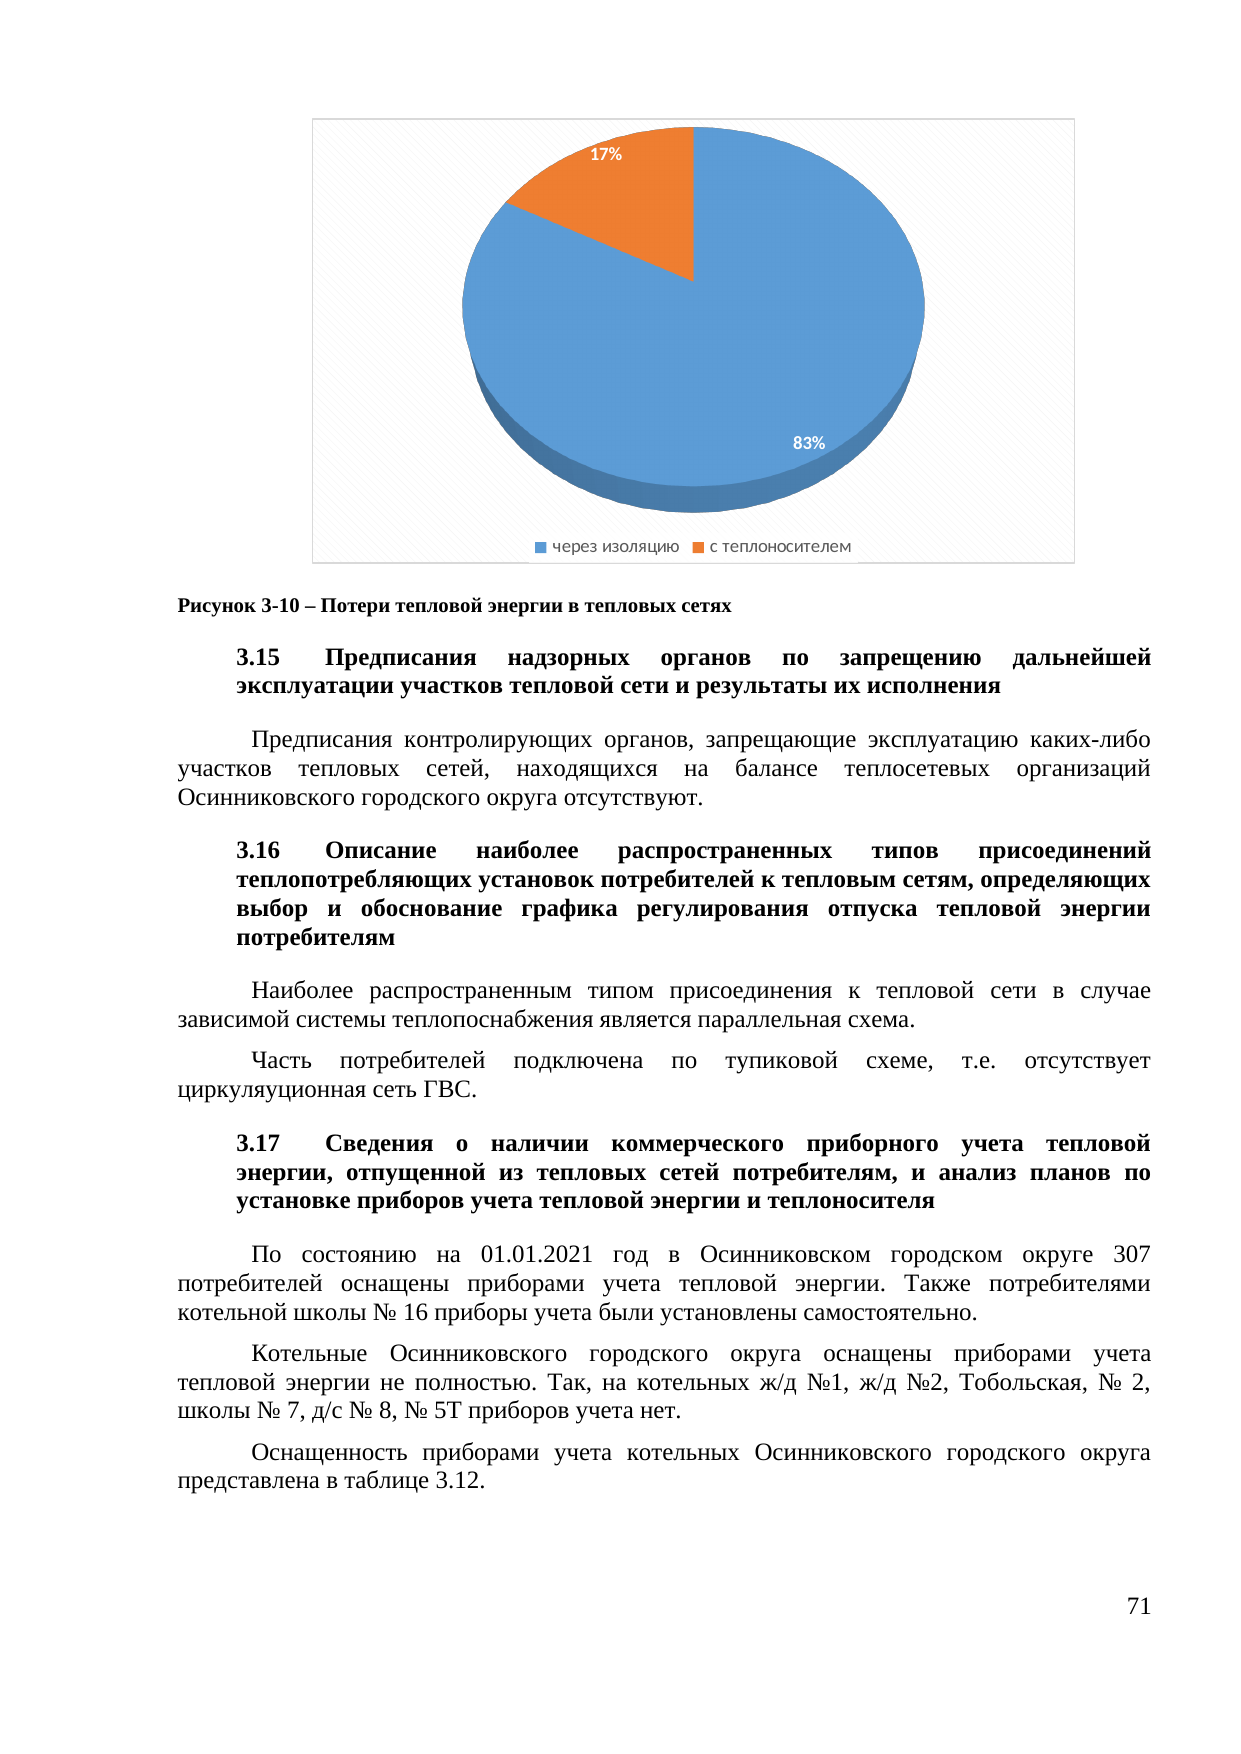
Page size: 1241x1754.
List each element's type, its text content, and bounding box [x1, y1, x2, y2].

text Наиболее распространенным типом присоединения к тепловой сети в случае зависимой системы теплопоснабжения является параллельная схема. [177, 975, 1152, 1033]
text Оснащенность приборами учета котельных Осинниковского городского округа представлена в таблице 3.12. [177, 1437, 1152, 1494]
subtitle Предписания надзорных органов по запрещению дальнейшей эксплуатации участков тепловой сети и результаты их исполнения [236, 642, 1152, 699]
text Часть потребителей подключена по тупиковой схеме, т.е. отсутствует циркуляуционная сеть ГВС. [177, 1045, 1152, 1103]
subtitle Сведения о наличии коммерческого приборного учета тепловой энергии, отпущенной из тепловых сетей потребителям, и анализ планов по установке приборов учета тепловой энергии и теплоносителя [236, 1128, 1152, 1214]
text Предписания контролирующих органов, запрещающие эксплуатацию каких-либо участков тепловых сетей, находящихся на балансе теплосетевых организаций Осинниковского городского округа отсутствуют. [177, 724, 1152, 810]
subtitle Описание наиболее распространенных типов присоединений теплопотребляющих установок потребителей к тепловым сетям, определяющих выбор и обоснование графика регулирования отпуска тепловой энергии потребителям [236, 835, 1152, 950]
text Котельные Осинниковского городского округа оснащены приборами учета тепловой энергии не полностью. Так, на котельных ж/д №1, ж/д №2, Тобольская, № 2, школы № 7, д/с № 8, № 5Т приборов учета нет. [177, 1338, 1152, 1424]
text По состоянию на 01.01.2021 год в Осинниковском городском округе 307 потребителей оснащены приборами учета тепловой энергии. Также потребителями котельной школы № 16 приборы учета были установлены самостоятельно. [177, 1239, 1152, 1325]
